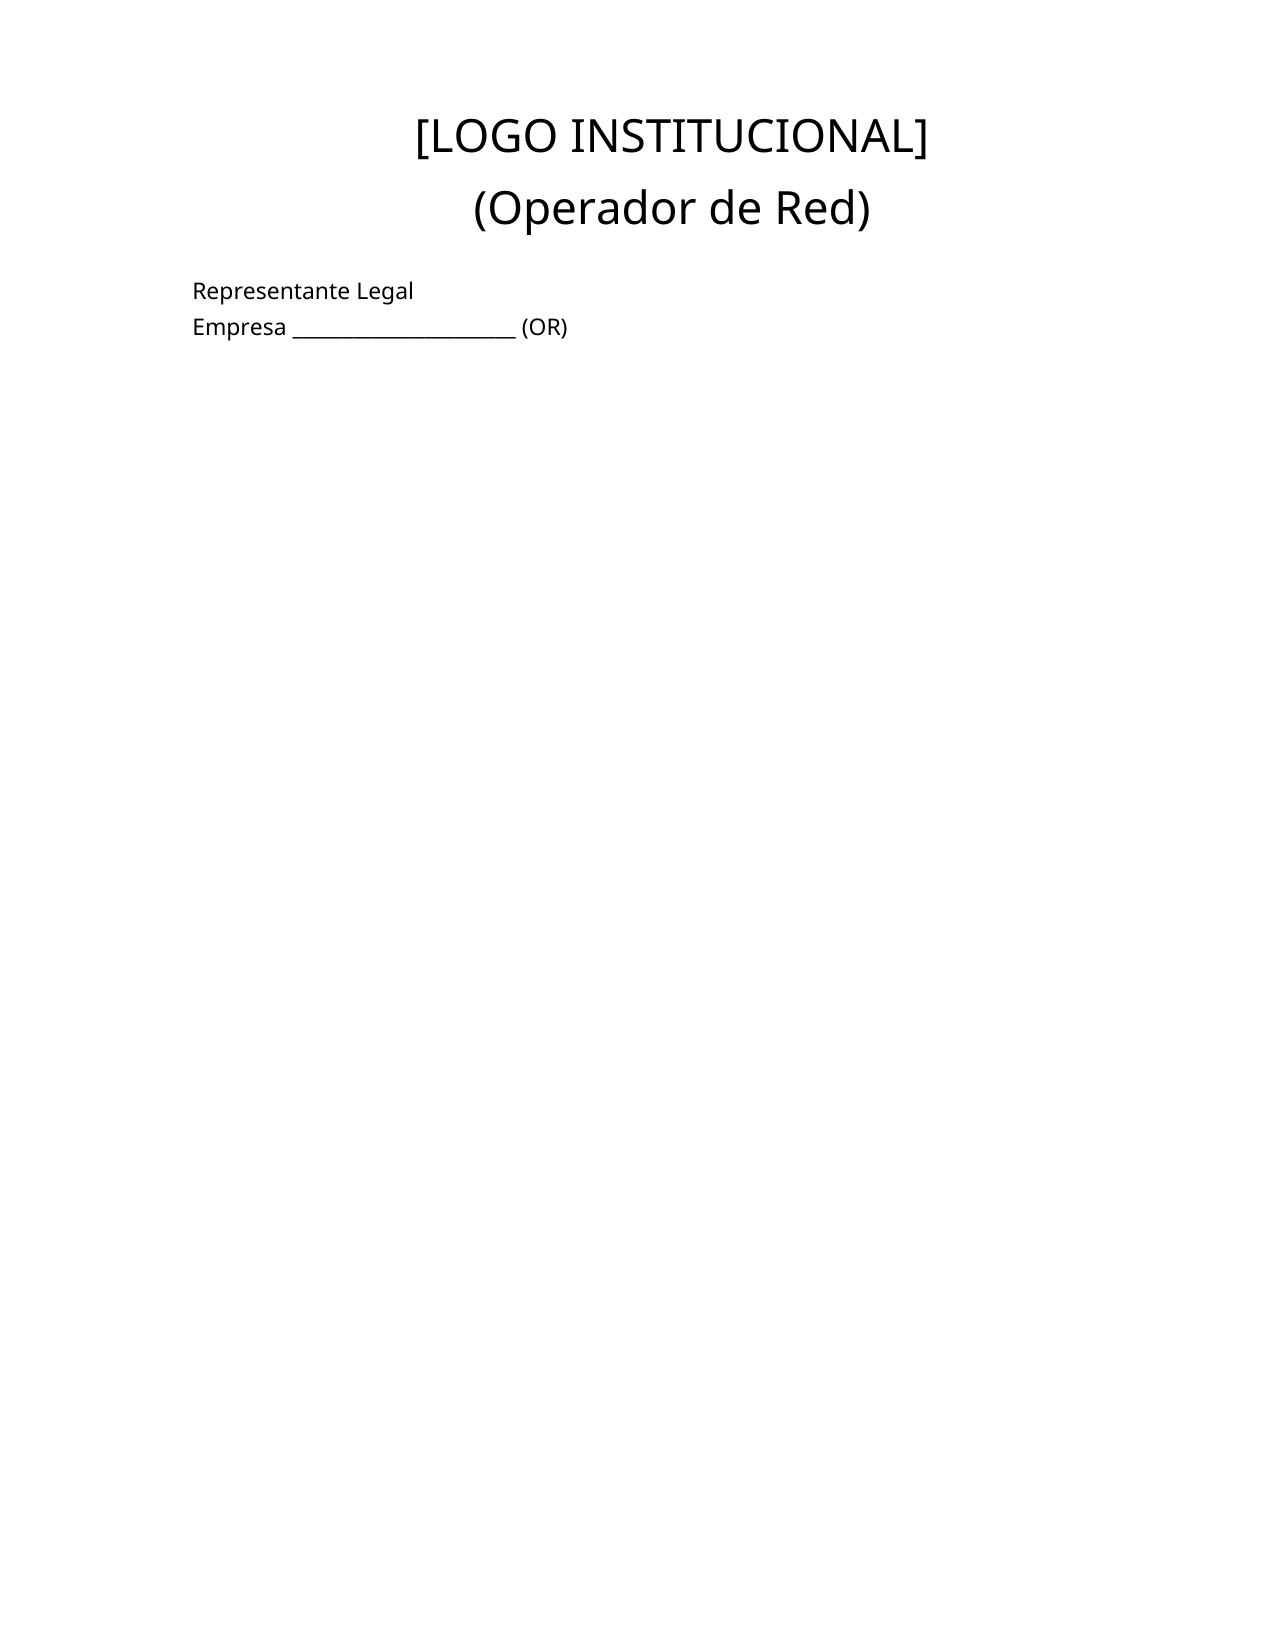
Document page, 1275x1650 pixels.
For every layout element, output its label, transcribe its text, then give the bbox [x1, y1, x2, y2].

text Representante Legal [192, 275, 1152, 306]
text Empresa ______________________ (OR) [192, 311, 1152, 342]
